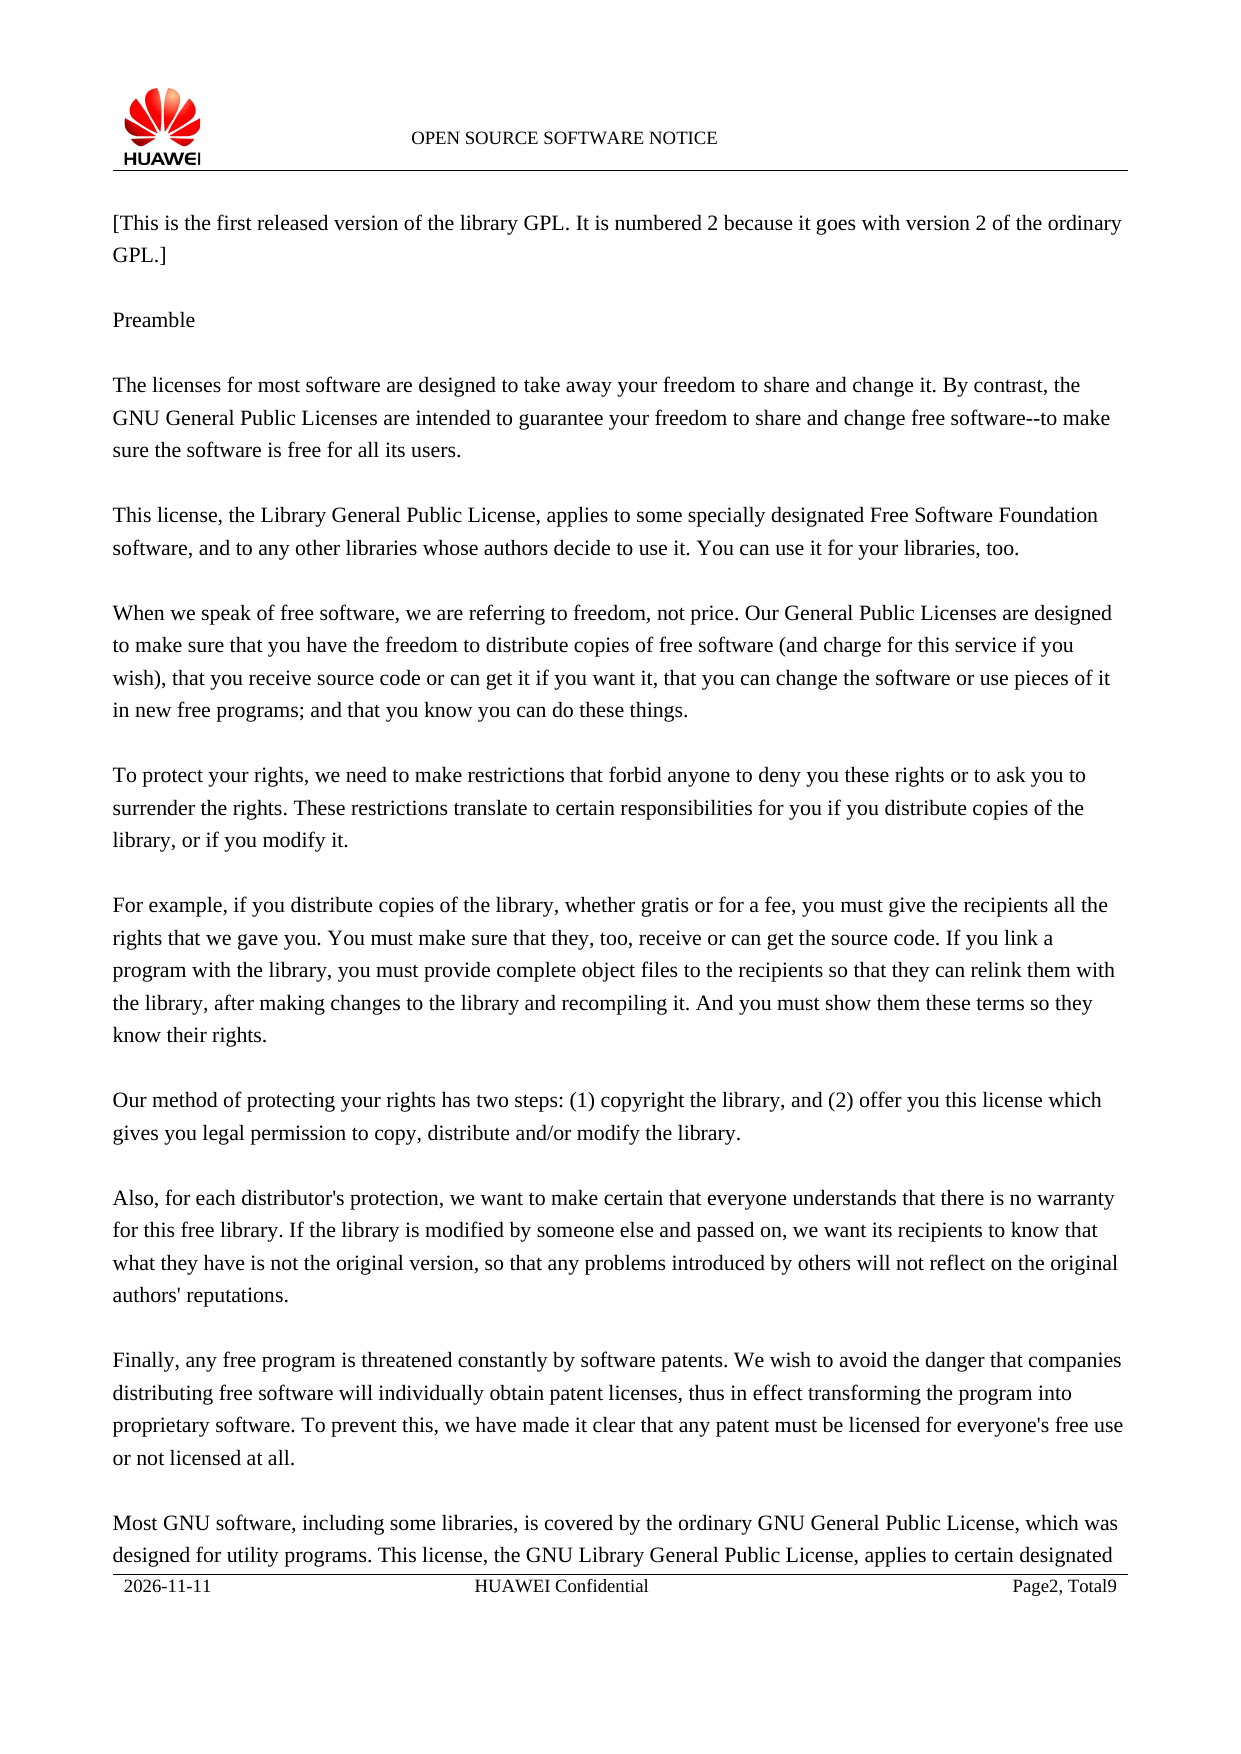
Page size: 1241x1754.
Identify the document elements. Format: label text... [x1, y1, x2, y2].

picture [124, 88, 201, 165]
text This license, the Library General Public License, applies to some specially designated Free Software Foundation software, and to any other libraries whose authors decide to use it. You can use it for your libraries, too. [112, 499, 1128, 564]
text Finally, any free program is threatened constantly by software patents. We wish to avoid the danger that companies distributing free software will individually obtain patent licenses, thus in effect transforming the program into proprietary software. To prevent this, we have made it clear that any patent must be licensed for everyone's free use or not licensed at all. [112, 1344, 1128, 1474]
text [This is the first released version of the library GPL. It is numbered 2 because it goes with version 2 of the ordinary GPL.] [112, 206, 1128, 271]
text Preamble [112, 304, 1128, 336]
text For example, if you distribute copies of the library, whether gratis or for a fee, you must give the recipients all the rights that we gave you. You must make sure that they, too, receive or can get the source code. If you link a program with the library, you must provide complete object files to the recipients so that they can relink them with the library, after making changes to the library and recompiling it. And you must show them these terms so they know their rights. [112, 889, 1128, 1051]
text The licenses for most software are designed to take away your freedom to share and change it. By contrast, the GNU General Public Licenses are intended to guarantee your freedom to share and change free software--to make sure the software is free for all its users. [112, 369, 1128, 466]
text Also, for each distributor's protection, we want to make certain that everyone understands that there is no warranty for this free library. If the library is modified by someone else and passed on, we want its recipients to know that what they have is not the original version, so that any problems introduced by others will not reflect on the original authors' reputations. [112, 1181, 1128, 1311]
text When we speak of free software, we are referring to freedom, not price. Our General Public Licenses are designed to make sure that you have the freedom to distribute copies of free software (and charge for this service if you wish), that you receive source code or can get it if you want it, that you can change the software or use pieces of it in new free programs; and that you know you can do these things. [112, 596, 1128, 726]
text Our method of protecting your rights has two steps: (1) copyright the library, and (2) offer you this license which gives you legal permission to copy, distribute and/or modify the library. [112, 1084, 1128, 1149]
text To protect your rights, we need to make restrictions that forbid anyone to deny you these rights or to ask you to surrender the rights. These restrictions translate to certain responsibilities for you if you distribute copies of the library, or if you modify it. [112, 759, 1128, 856]
